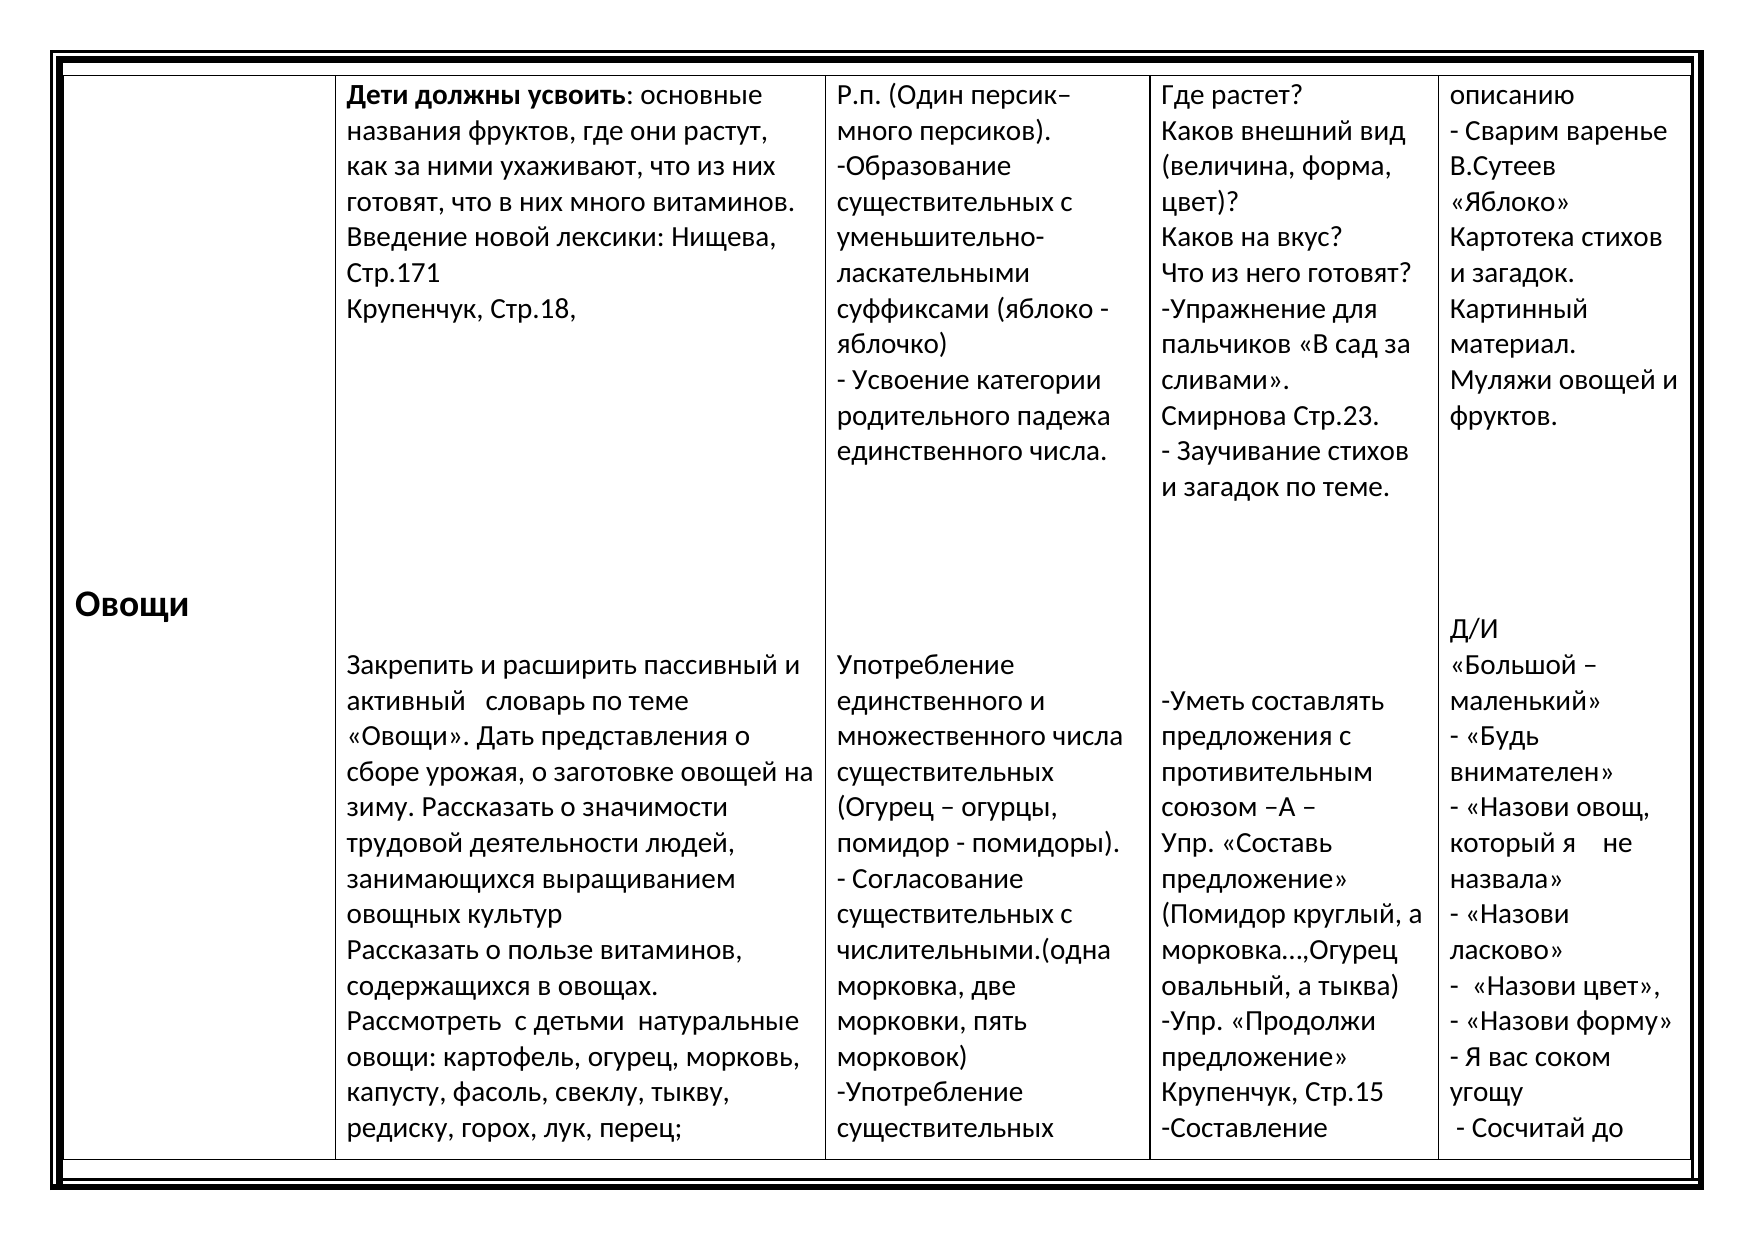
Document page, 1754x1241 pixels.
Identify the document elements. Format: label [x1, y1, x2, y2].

table_cell [336, 76, 825, 1158]
table_cell [64, 76, 335, 1158]
table_cell [826, 76, 1149, 1158]
table_cell [1439, 76, 1690, 1158]
table_cell [1151, 76, 1438, 1158]
